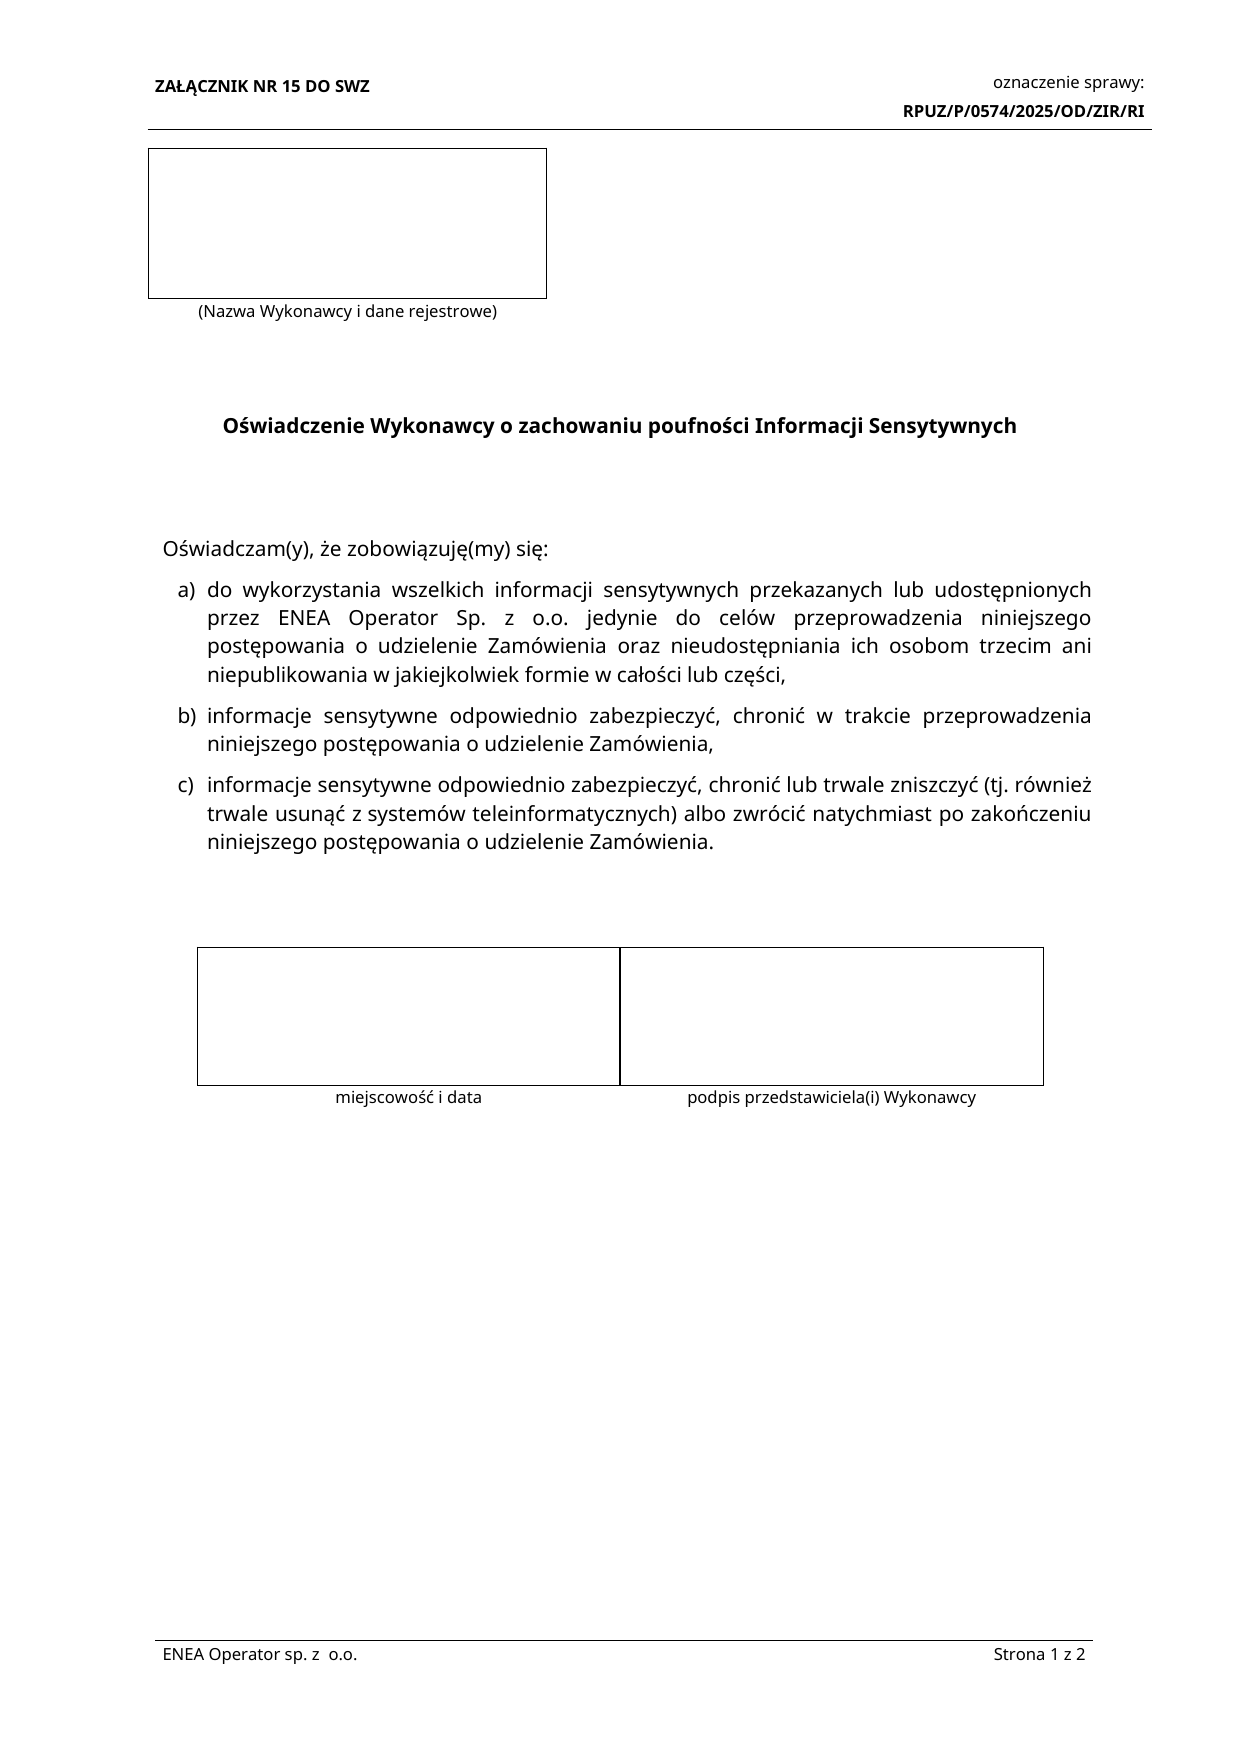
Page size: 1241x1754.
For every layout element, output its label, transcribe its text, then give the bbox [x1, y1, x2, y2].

table_header [621, 948, 1043, 1084]
table_header [149, 149, 546, 298]
table_cell miejscowość i data [197, 1086, 620, 1108]
text Oświadczenie Wykonawcy o zachowaniu poufności Informacji Sensytywnych [148, 411, 1093, 439]
text Oświadczam(y), że zobowiązuję(my) się: [162, 534, 1093, 562]
text c) informacje sensytywne odpowiednio zabezpieczyć, chronić lub trwale zniszczyć (tj. również trwale usunąć z systemów teleinformatycznych) albo zwrócić natychmiast po zakończeniu niniejszego postępowania o udzielenie Zamówienia. [177, 770, 1093, 856]
text a) do wykorzystania wszelkich informacji sensytywnych przekazanych lub udostępnionych przez ENEA Operator Sp. z o.o. jedynie do celów przeprowadzenia niniejszego postępowania o udzielenie Zamówienia oraz nieudostępniania ich osobom trzecim ani niepublikowania w jakiejkolwiek formie w całości lub części, [177, 575, 1093, 688]
table_header [198, 948, 619, 1084]
table_cell podpis przedstawiciela(i) Wykonawcy [620, 1086, 1043, 1108]
table_cell (Nazwa Wykonawcy i dane rejestrowe) [148, 299, 547, 324]
text b) informacje sensytywne odpowiednio zabezpieczyć, chronić w trakcie przeprowadzenia niniejszego postępowania o udzielenie Zamówienia, [177, 701, 1093, 758]
